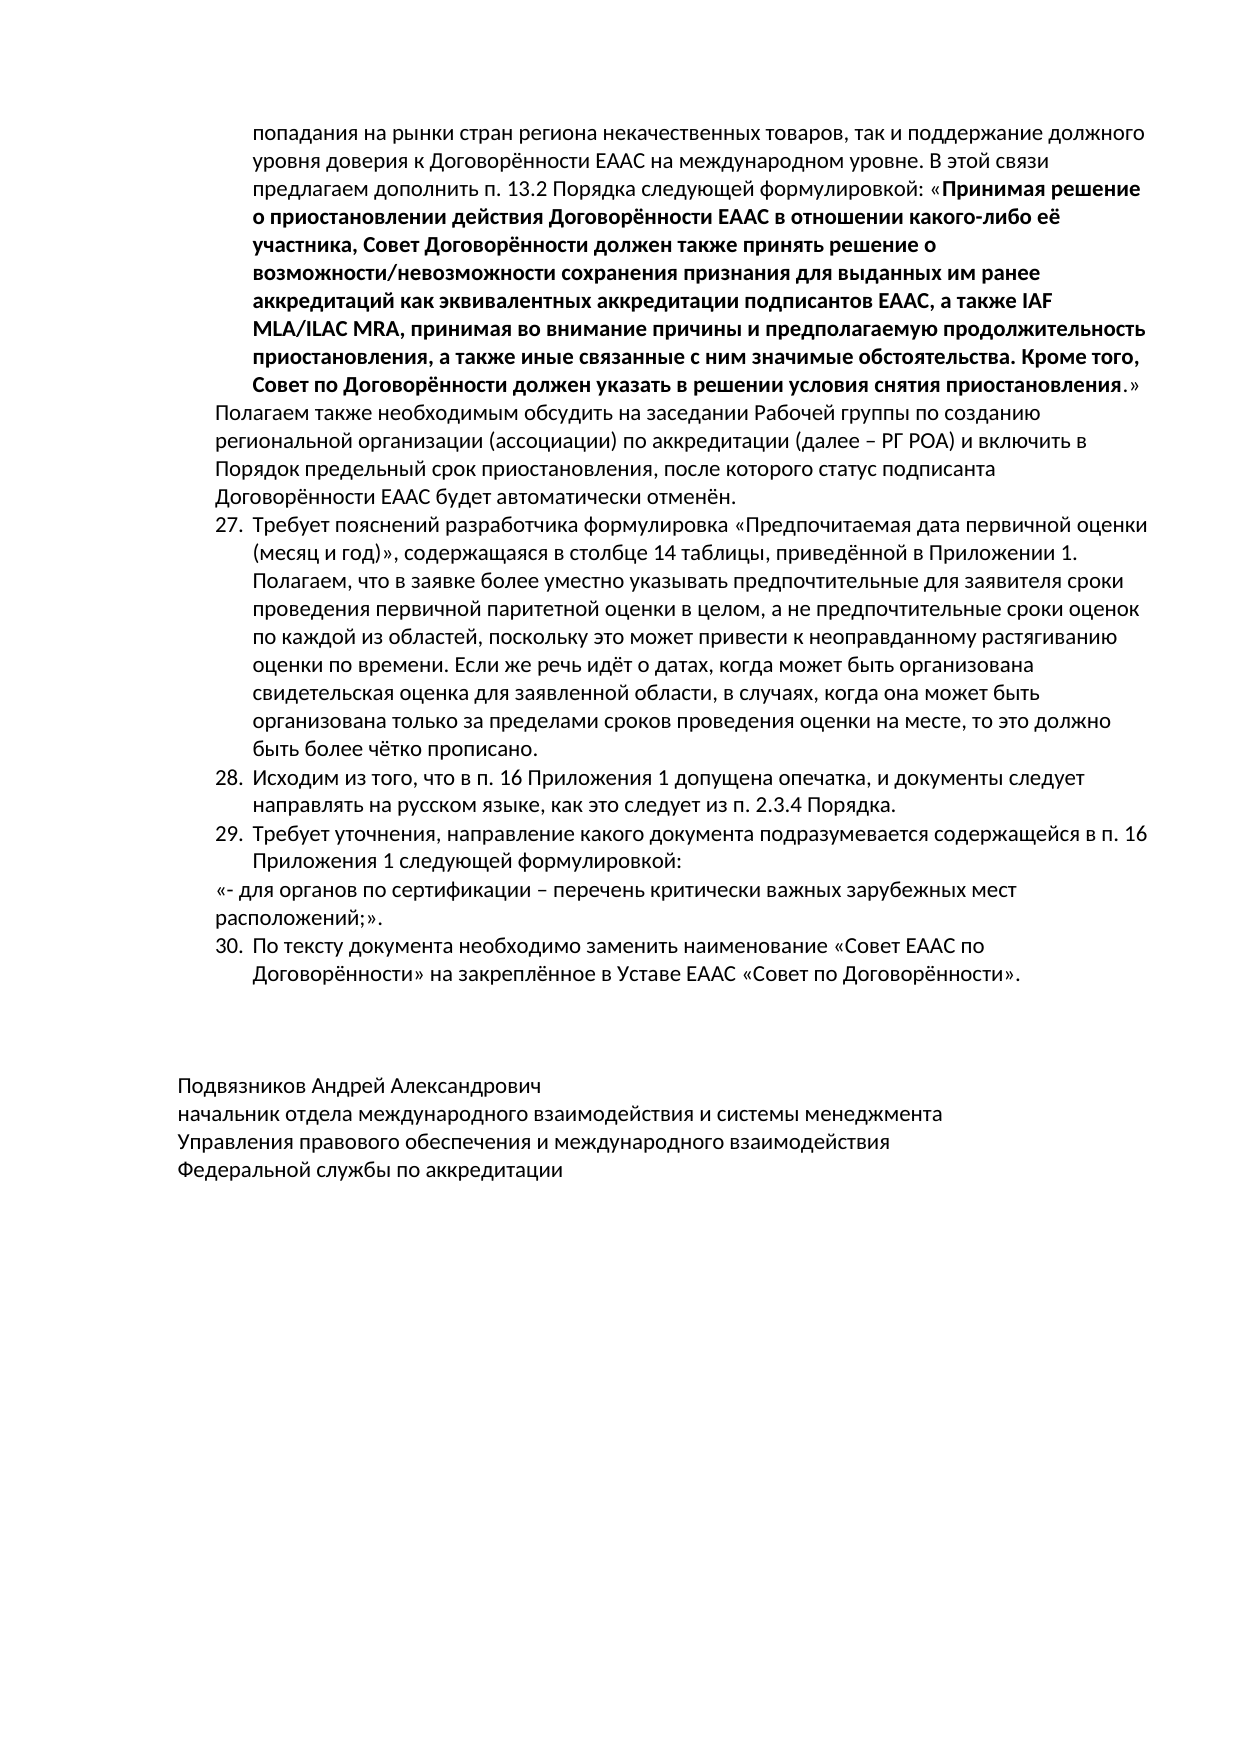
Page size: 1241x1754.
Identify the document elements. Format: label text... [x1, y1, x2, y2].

text Федеральной службы по аккредитации [177, 1155, 1152, 1183]
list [215, 118, 1152, 398]
text Управления правового обеспечения и международного взаимодействия [177, 1127, 1152, 1155]
list Требует пояснений разработчика формулировка «Предпочитаемая дата первичной оценки (месяц и год)», содержащаяся в столбце 14 таблицы, приведённой в Приложении 1. Полагаем, что в заявке более уместно указывать предпочтительные для заявителя сроки проведения первичной паритетной оценки в целом, а не предпочтительные сроки оценок по каждой из областей, поскольку это может привести к неоправданному растягиванию оценки по времени. Если же речь идёт о датах, когда может быть организована свидетельская оценка для заявленной области, в случаях, когда она может быть организована только за пределами сроков проведения оценки на месте, то это должно быть более чётко прописано. [215, 510, 1152, 763]
list По тексту документа необходимо заменить наименование «Совет ЕААС по Договорённости» на закреплённое в Уставе ЕААС «Совет по Договорённости». [215, 931, 1152, 987]
text Полагаем также необходимым обсудить на заседании Рабочей группы по созданию региональной организации (ассоциации) по аккредитации (далее – РГ РОА) и включить в Порядок предельный срок приостановления, после которого статус подписанта Договорённости ЕААС будет автоматически отменён. [215, 398, 1152, 510]
text начальник отдела международного взаимодействия и системы менеджмента [177, 1099, 1152, 1127]
text «- для органов по сертификации – перечень критически важных зарубежных мест расположений;». [215, 875, 1152, 931]
list Исходим из того, что в п. 16 Приложения 1 допущена опечатка, и документы следует направлять на русском языке, как это следует из п. 2.3.4 Порядка. [215, 763, 1152, 819]
list Требует уточнения, направление какого документа подразумевается содержащейся в п. 16 Приложения 1 следующей формулировкой: [215, 819, 1152, 875]
text Подвязников Андрей Александрович [177, 1071, 1152, 1099]
